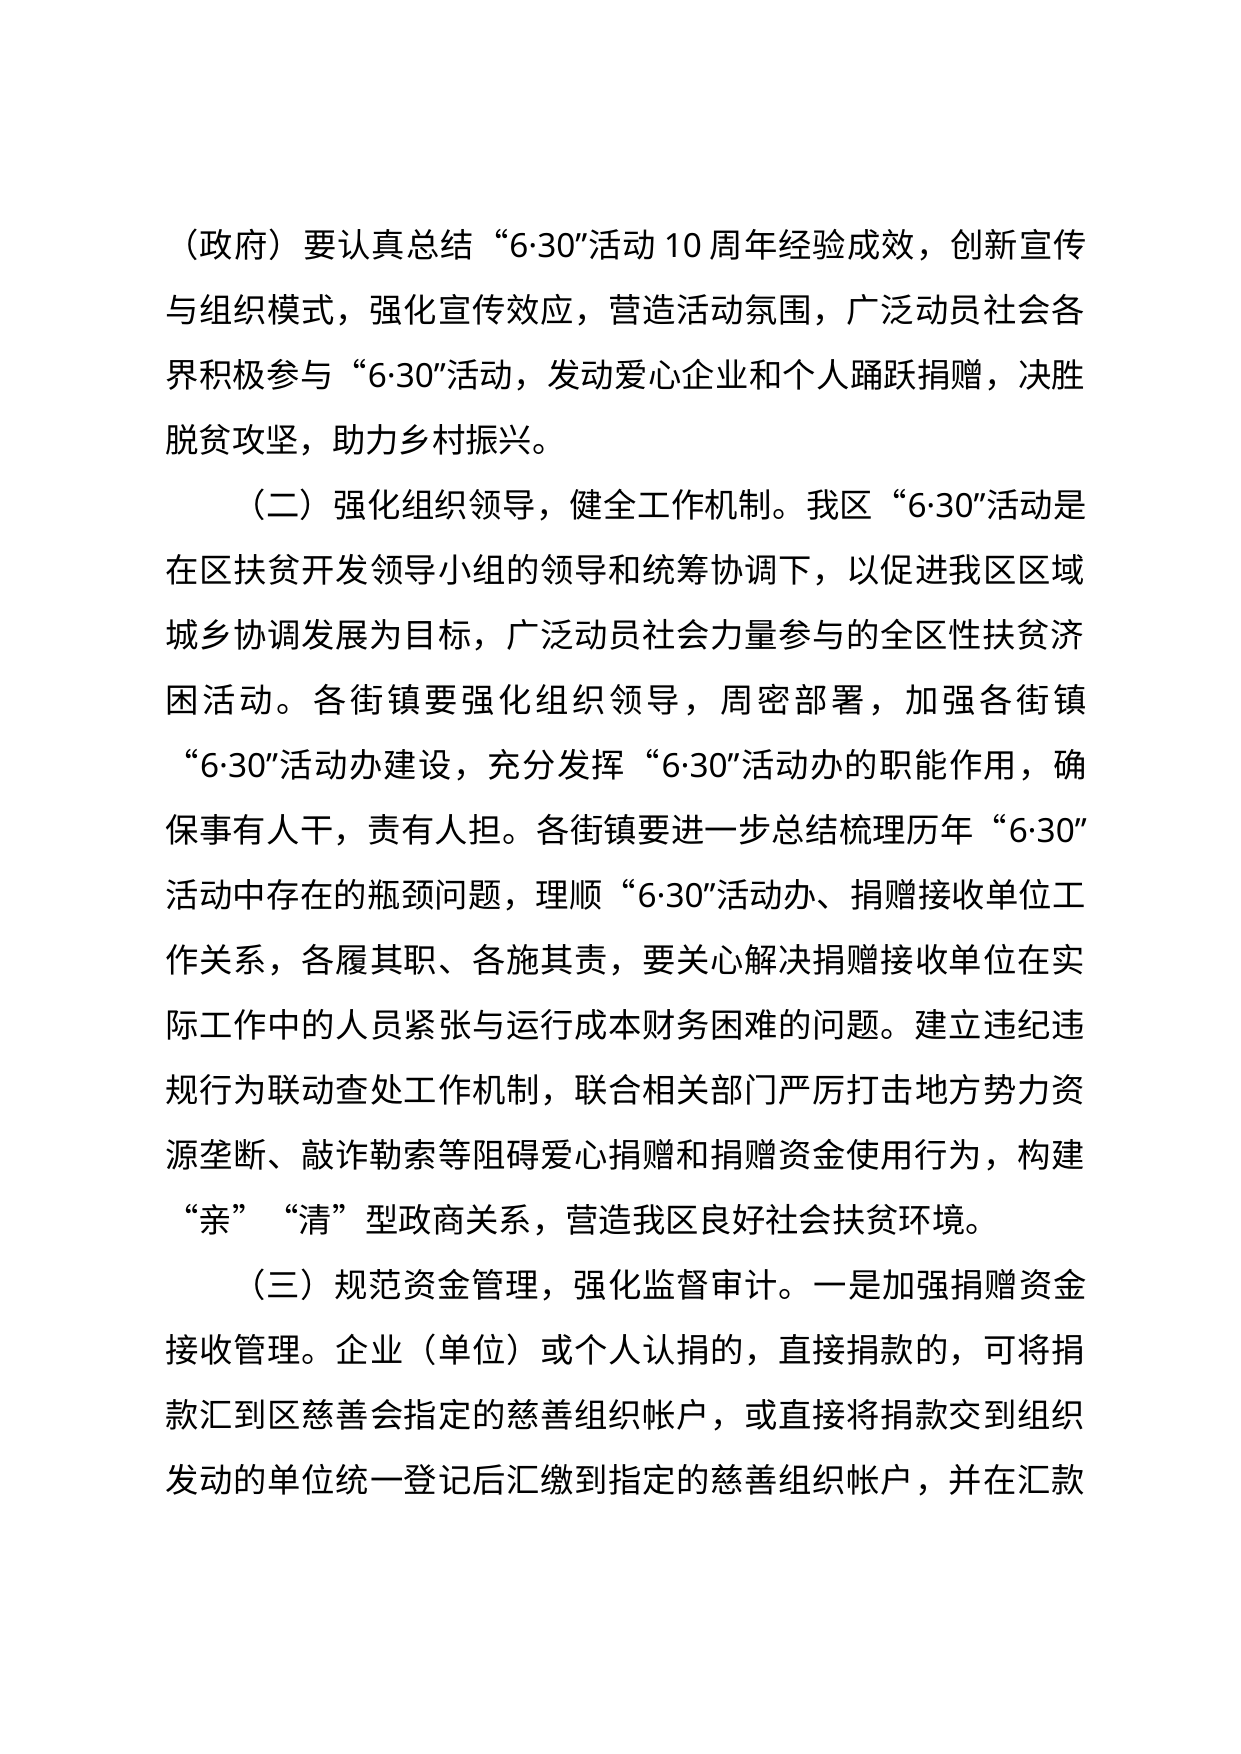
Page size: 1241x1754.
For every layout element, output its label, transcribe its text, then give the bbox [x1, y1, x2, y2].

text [165, 1251, 1087, 1511]
text （二）强化组织领导，健全工作机制。我区“6·30”活动是在区扶贫开发领导小组的领导和统筹协调下，以促进我区区域城乡协调发展为目标，广泛动员社会力量参与的全区性扶贫济困活动。各街镇要强化组织领导，周密部署，加强各街镇“6·30”活动办建设，充分发挥“6·30”活动办的职能作用，确保事有人干，责有人担。各街镇要进一步总结梳理历年“6·30”活动中存在的瓶颈问题，理顺“6·30”活动办、捐赠接收单位工作关系，各履其职、各施其责，要关心解决捐赠接收单位在实际工作中的人员紧张与运行成本财务困难的问题。建立违纪违规行为联动查处工作机制，联合相关部门严厉打击地方势力资源垄断、敲诈勒索等阻碍爱心捐赠和捐赠资金使用行为，构建“亲”“清”型政商关系，营造我区良好社会扶贫环境。 [165, 471, 1087, 1251]
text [165, 211, 1087, 471]
